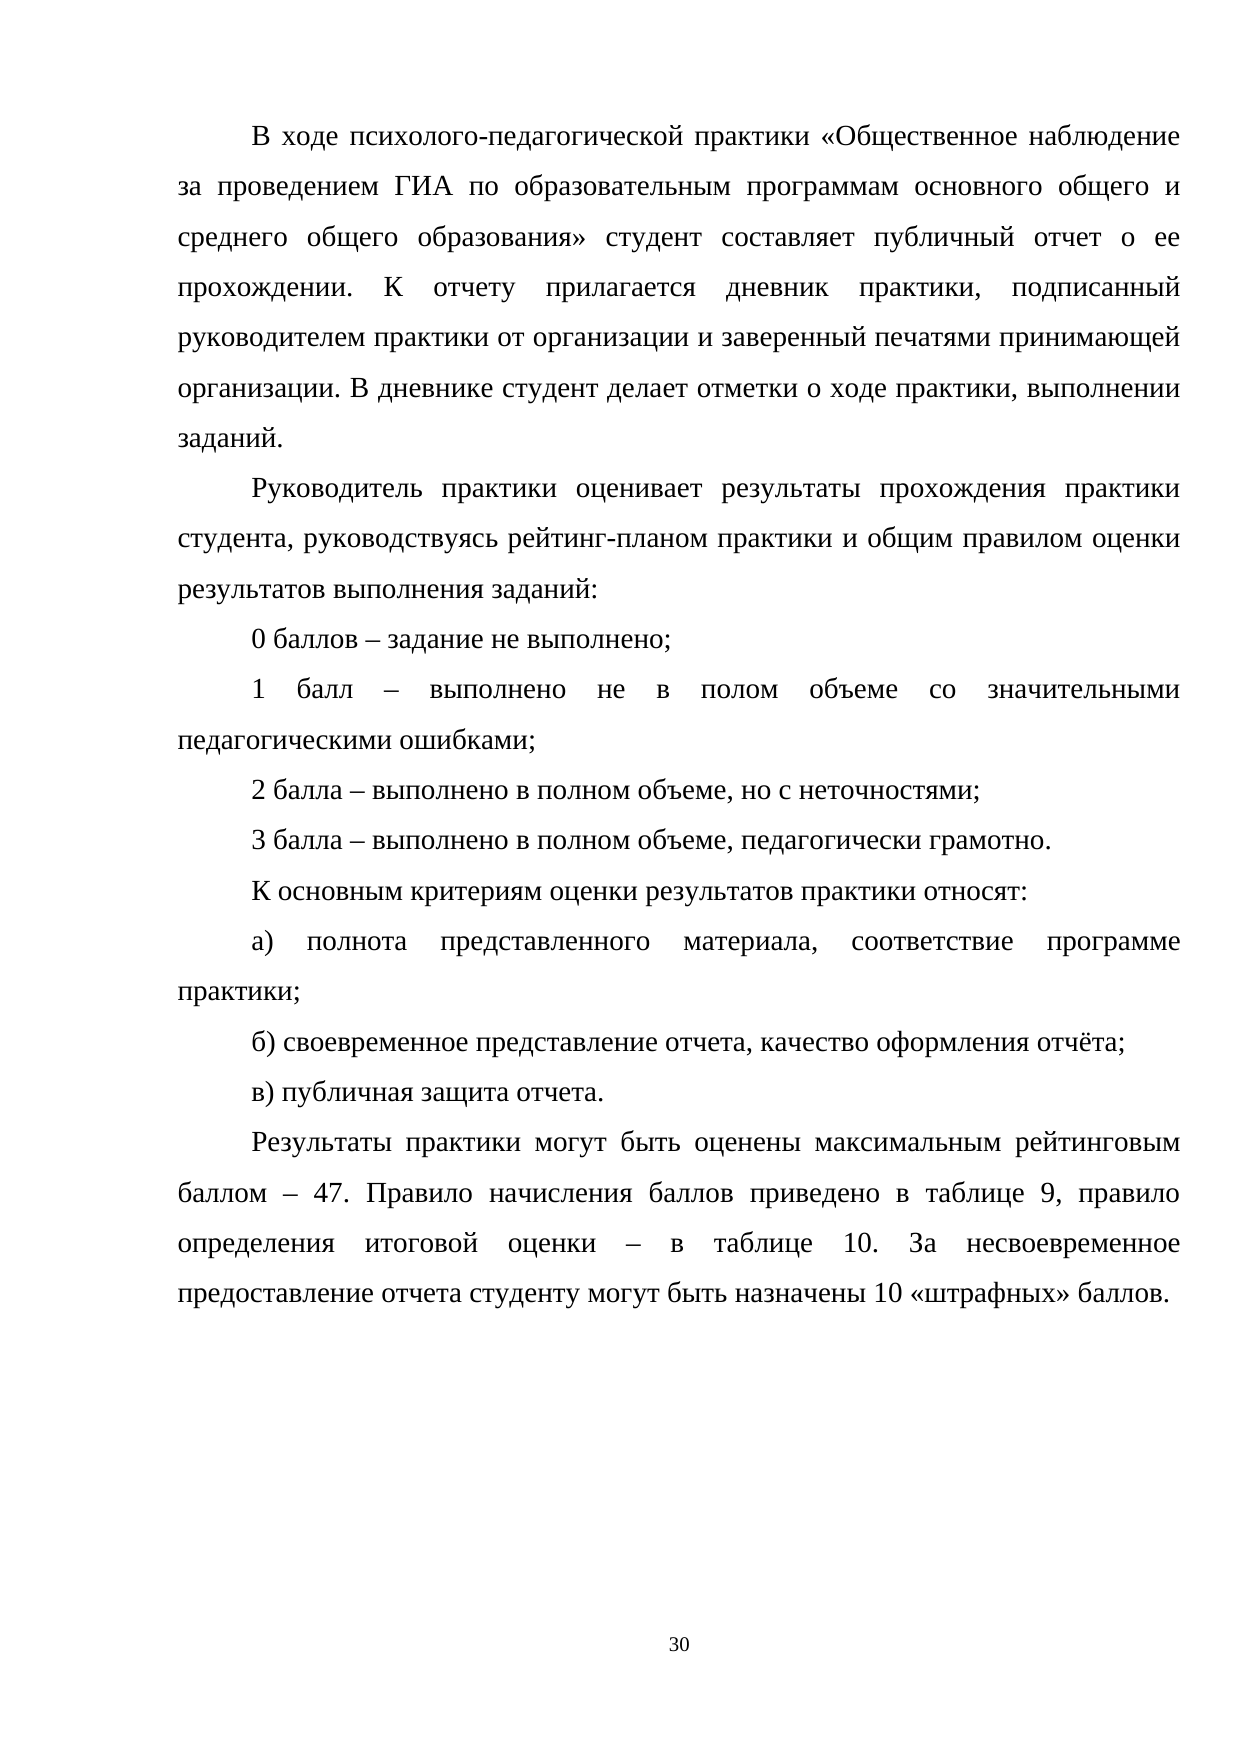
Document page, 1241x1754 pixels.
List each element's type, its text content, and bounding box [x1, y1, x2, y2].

text К основным критериям оценки результатов практики относят: [177, 873, 1181, 906]
text Руководитель практики оценивает результаты прохождения практики студента, руководствуясь рейтинг-планом практики и общим правилом оценки результатов выполнения заданий: [177, 470, 1181, 604]
text Результаты практики могут быть оценены максимальным рейтинговым баллом – 47. Правило начисления баллов приведено в таблице 9, правило определения итоговой оценки – в таблице 10. За несвоевременное предоставление отчета студенту могут быть назначены 10 «штрафных» баллов. [177, 1124, 1181, 1309]
text б) своевременное представление отчета, качество оформления отчёта; [177, 1024, 1181, 1057]
text 3 балла – выполнено в полном объеме, педагогически грамотно. [177, 822, 1181, 856]
text в) публичная защита отчета. [177, 1074, 1181, 1108]
text 1 балл – выполнено не в полом объеме со значительными педагогическими ошибками; [177, 672, 1181, 755]
text В ходе психолого-педагогической практики «Общественное наблюдение за проведением ГИА по образовательным программам основного общего и среднего общего образования» студент составляет публичный отчет о ее прохождении. К отчету прилагается дневник практики, подписанный руководителем практики от организации и заверенный печатями принимающей организации. В дневнике студент делает отметки о ходе практики, выполнении заданий. [177, 118, 1181, 453]
text 2 балла – выполнено в полном объеме, но с неточностями; [177, 772, 1181, 806]
text 0 баллов – задание не выполнено; [177, 621, 1181, 655]
text а) полнота представленного материала, соответствие программе практики; [177, 923, 1181, 1007]
